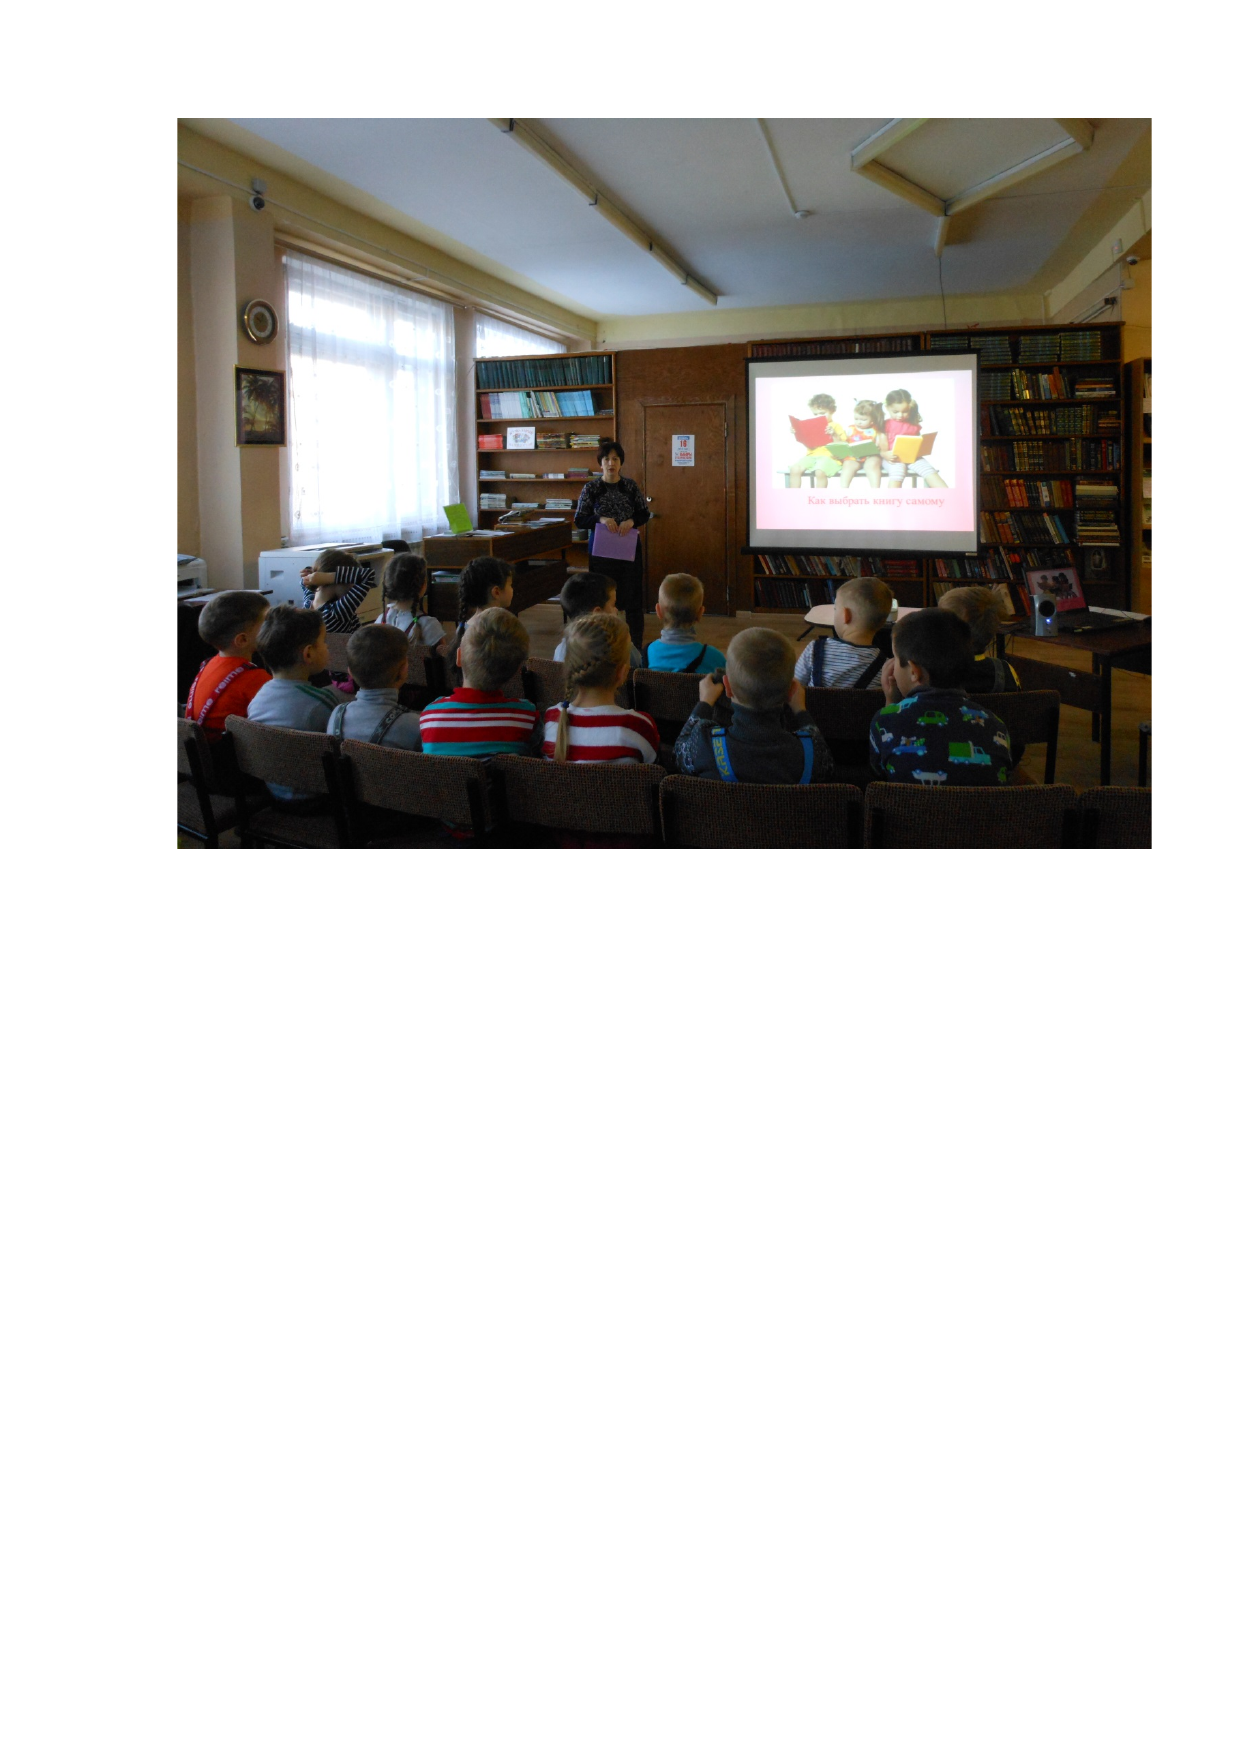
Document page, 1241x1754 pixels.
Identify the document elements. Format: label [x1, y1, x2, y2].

picture [177, 118, 1152, 849]
